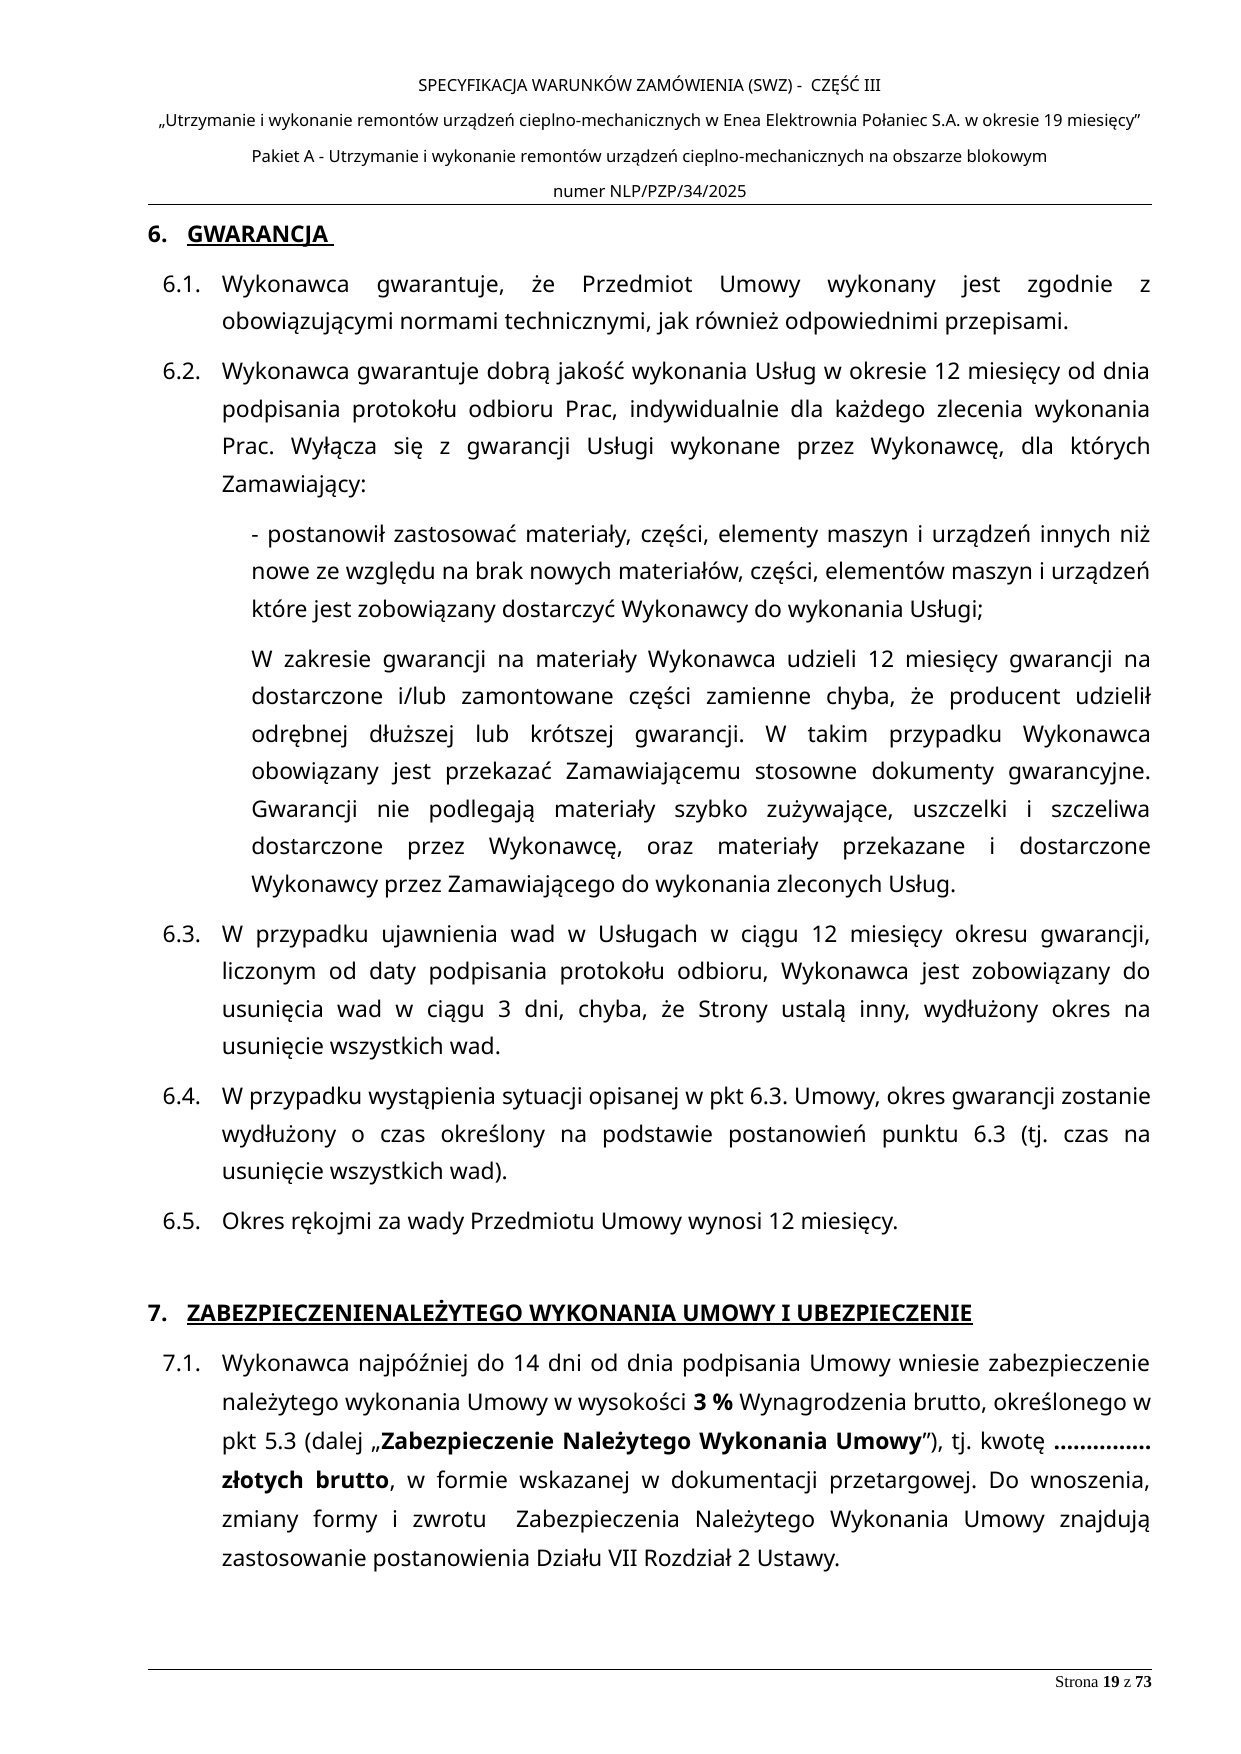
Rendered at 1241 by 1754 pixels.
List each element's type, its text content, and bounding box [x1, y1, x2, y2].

subtitle W zakresie gwarancji na materiały Wykonawca udzieli 12 miesięcy gwarancji na dostarczone i/lub zamontowane części zamienne chyba, że producent udzielił odrębnej dłuższej lub krótszej gwarancji. W takim przypadku Wykonawca obowiązany jest przekazać Zamawiającemu stosowne dokumenty gwarancyjne. Gwarancji nie podlegają materiały szybko zużywające, uszczelki i szczeliwa dostarczone przez Wykonawcę, oraz materiały przekazane i dostarczone Wykonawcy przez Zamawiającego do wykonania zleconych Usług. [251, 643, 1152, 899]
subtitle W przypadku wystąpienia sytuacji opisanej w pkt 6.3. Umowy, okres gwarancji zostanie wydłużony o czas określony na podstawie postanowień punktu 6.3 (tj. czas na usunięcie wszystkich wad). [162, 1080, 1152, 1187]
subtitle Wykonawca najpóźniej do 14 dni od dnia podpisania Umowy wniesie zabezpieczenie należytego wykonania Umowy w wysokości 3 % Wynagrodzenia brutto, określonego w pkt 5.3 (dalej „Zabezpieczenie Należytego Wykonania Umowy”), tj. kwotę …………… złotych brutto, w formie wskazanej w dokumentacji przetargowej. Do wnoszenia, zmiany formy i zwrotu Zabezpieczenia Należytego Wykonania Umowy znajdują zastosowanie postanowienia Działu VII Rozdział 2 Ustawy. [162, 1347, 1152, 1573]
subtitle ZabezpieczenieNależytego Wykonania UMOWY i ubezpieczenie [148, 1297, 1152, 1328]
subtitle GWARANCJA [148, 218, 1152, 249]
subtitle - postanowił zastosować materiały, części, elementy maszyn i urządzeń innych niż nowe ze względu na brak nowych materiałów, części, elementów maszyn i urządzeń które jest zobowiązany dostarczyć Wykonawcy do wykonania Usługi; [251, 518, 1152, 624]
subtitle Okres rękojmi za wady Przedmiotu Umowy wynosi 12 miesięcy. [162, 1205, 1152, 1237]
subtitle Wykonawca gwarantuje, że Przedmiot Umowy wykonany jest zgodnie z obowiązującymi normami technicznymi, jak również odpowiednimi przepisami. [162, 268, 1152, 337]
subtitle W przypadku ujawnienia wad w Usługach w ciągu 12 miesięcy okresu gwarancji, liczonym od daty podpisania protokołu odbioru, Wykonawca jest zobowiązany do usunięcia wad w ciągu 3 dni, chyba, że Strony ustalą inny, wydłużony okres na usunięcie wszystkich wad. [162, 918, 1152, 1062]
subtitle Wykonawca gwarantuje dobrą jakość wykonania Usług w okresie 12 miesięcy od dnia podpisania protokołu odbioru Prac, indywidualnie dla każdego zlecenia wykonania Prac. Wyłącza się z gwarancji Usługi wykonane przez Wykonawcę, dla których Zamawiający: [162, 355, 1152, 499]
